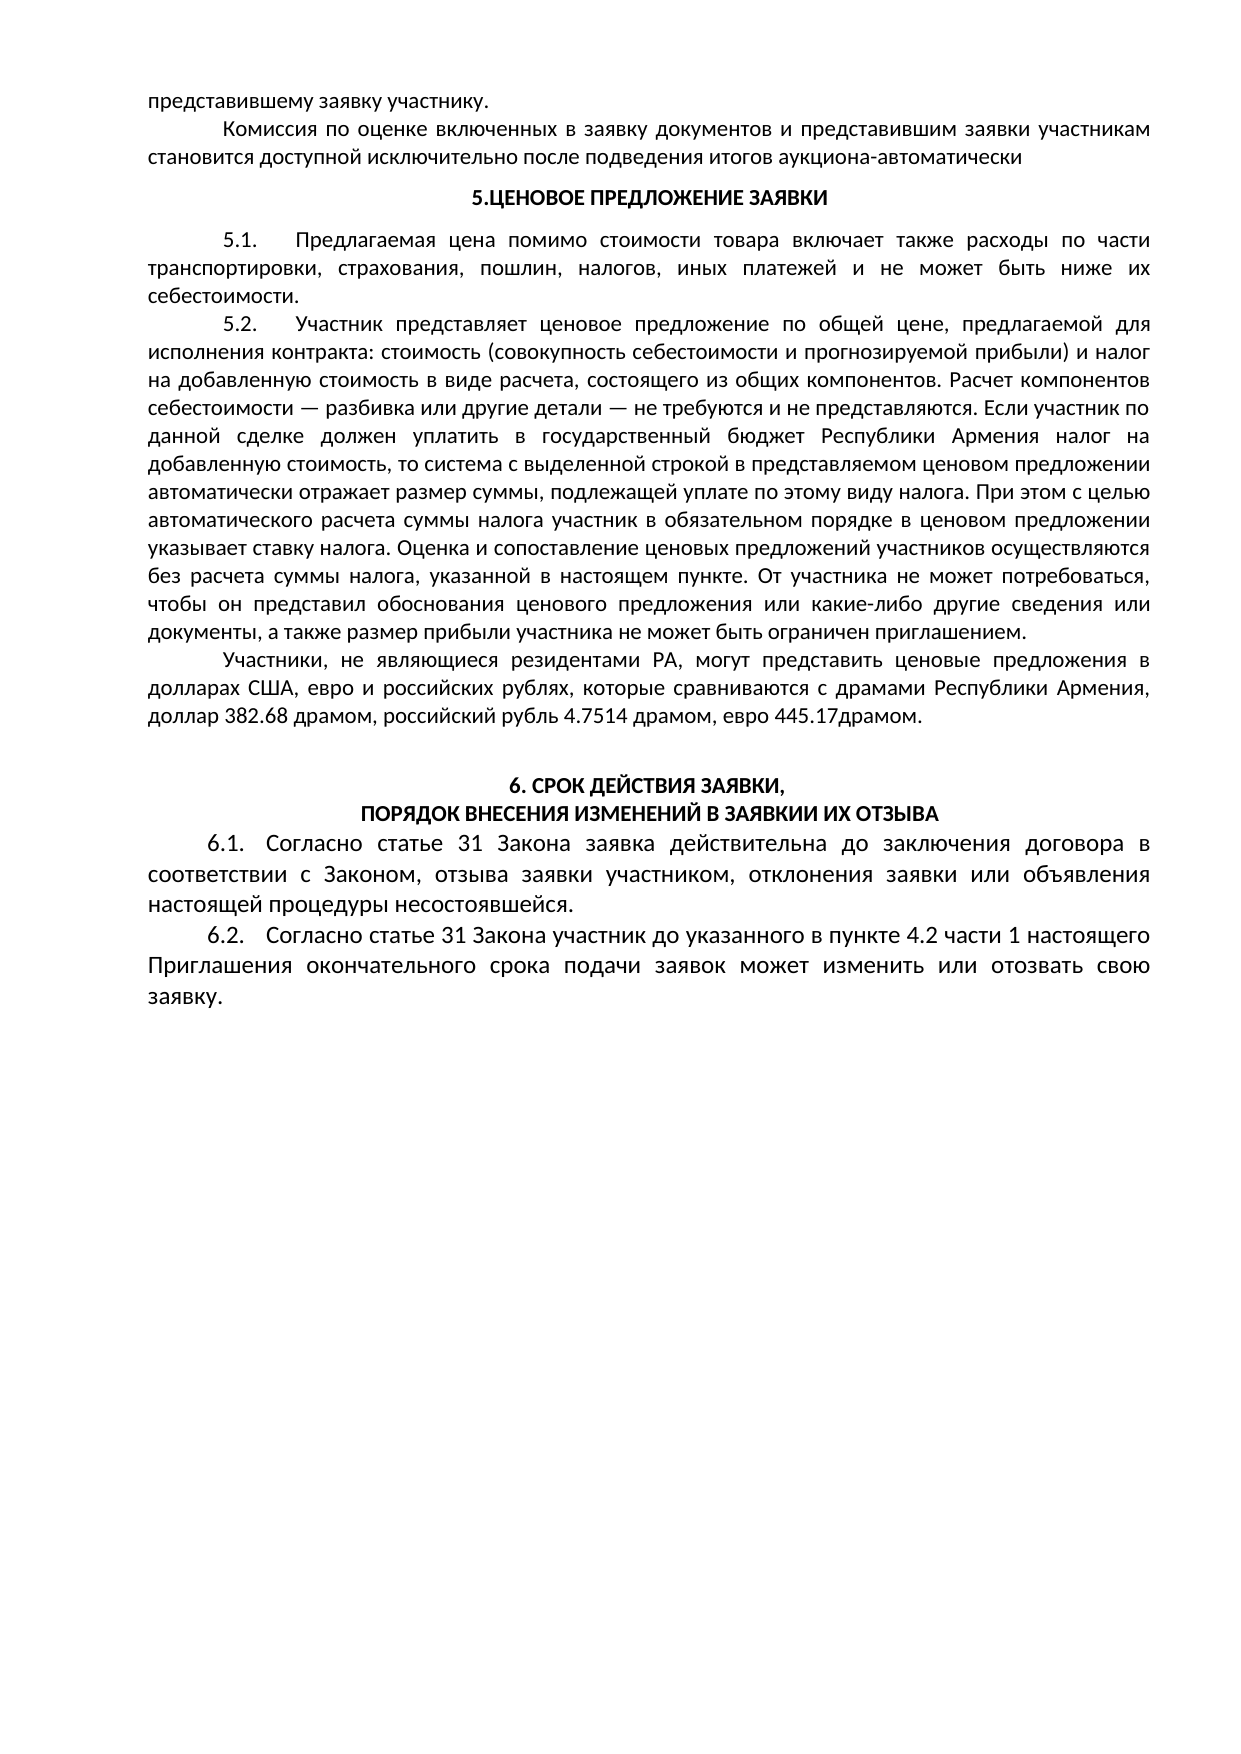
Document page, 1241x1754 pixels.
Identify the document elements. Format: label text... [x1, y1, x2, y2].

text 6. СРОК ДЕЙСТВИЯ ЗАЯВКИ, ПОРЯДОК ВНЕСЕНИЯ ИЗМЕНЕНИЙ В ЗАЯВКИИ ИХ ОТЗЫВА [207, 771, 1093, 827]
text 5.2. Участник представляет ценовое предложение по общей цене, предлагаемой для исполнения контракта: стоимость (совокупность себестоимости и прогнозируемой прибыли) и налог на добавленную стоимость в виде расчета, состоящего из общих компонентов. Расчет компонентов себестоимости — разбивка или другие детали — не требуются и не представляются. Если участник по данной сделке должен уплатить в государственный бюджет Республики Армения налог на добавленную стоимость, то система с выделенной строкой в представляемом ценовом предложении автоматически отражает размер суммы, подлежащей уплате по этому виду налога. При этом с целью автоматического расчета суммы налога участник в обязательном порядке в ценовом предложении указывает ставку налога. Оценка и сопоставление ценовых предложений участников осуществляются без расчета суммы налога, указанной в настоящем пункте. От участника не может потребоваться, чтобы он представил обоснования ценового предложения или какие-либо другие сведения или документы, а также размер прибыли участника не может быть ограничен приглашением. [148, 309, 1152, 645]
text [148, 86, 1152, 114]
text 5.1. Предлагаемая цена помимо стоимости товара включает также расходы по части транспортировки, страхования, пошлин, налогов, иных платежей и не может быть ниже их себестоимости. [148, 225, 1152, 309]
text Участники, не являющиеся резидентами РА, могут представить ценовые предложения в долларах США, евро и российских рублях, которые сравниваются с драмами Республики Армения, доллар 382.68 драмом, российский рубль 4.7514 драмом, евро 445.17драмом. [148, 645, 1152, 729]
text 6.2. Согласно статье 31 Закона участник до указанного в пункте 4.2 части 1 настоящего Приглашения окончательного срока подачи заявок может изменить или отозвать свою заявку. [148, 919, 1152, 1011]
text 6.1. Согласно статье 31 Закона заявка действительна до заключения договора в соответствии с Законом, отзыва заявки участником, отклонения заявки или объявления настоящей процедуры несостоявшейся. [148, 827, 1152, 919]
text 5.ЦЕНОВОЕ ПРЕДЛОЖЕНИЕ ЗАЯВКИ [148, 183, 1152, 211]
text Комиссия по оценке включенных в заявку документов и представившим заявки участникам становится доступной исключительно после подведения итогов аукциона-автоматически [148, 114, 1152, 171]
